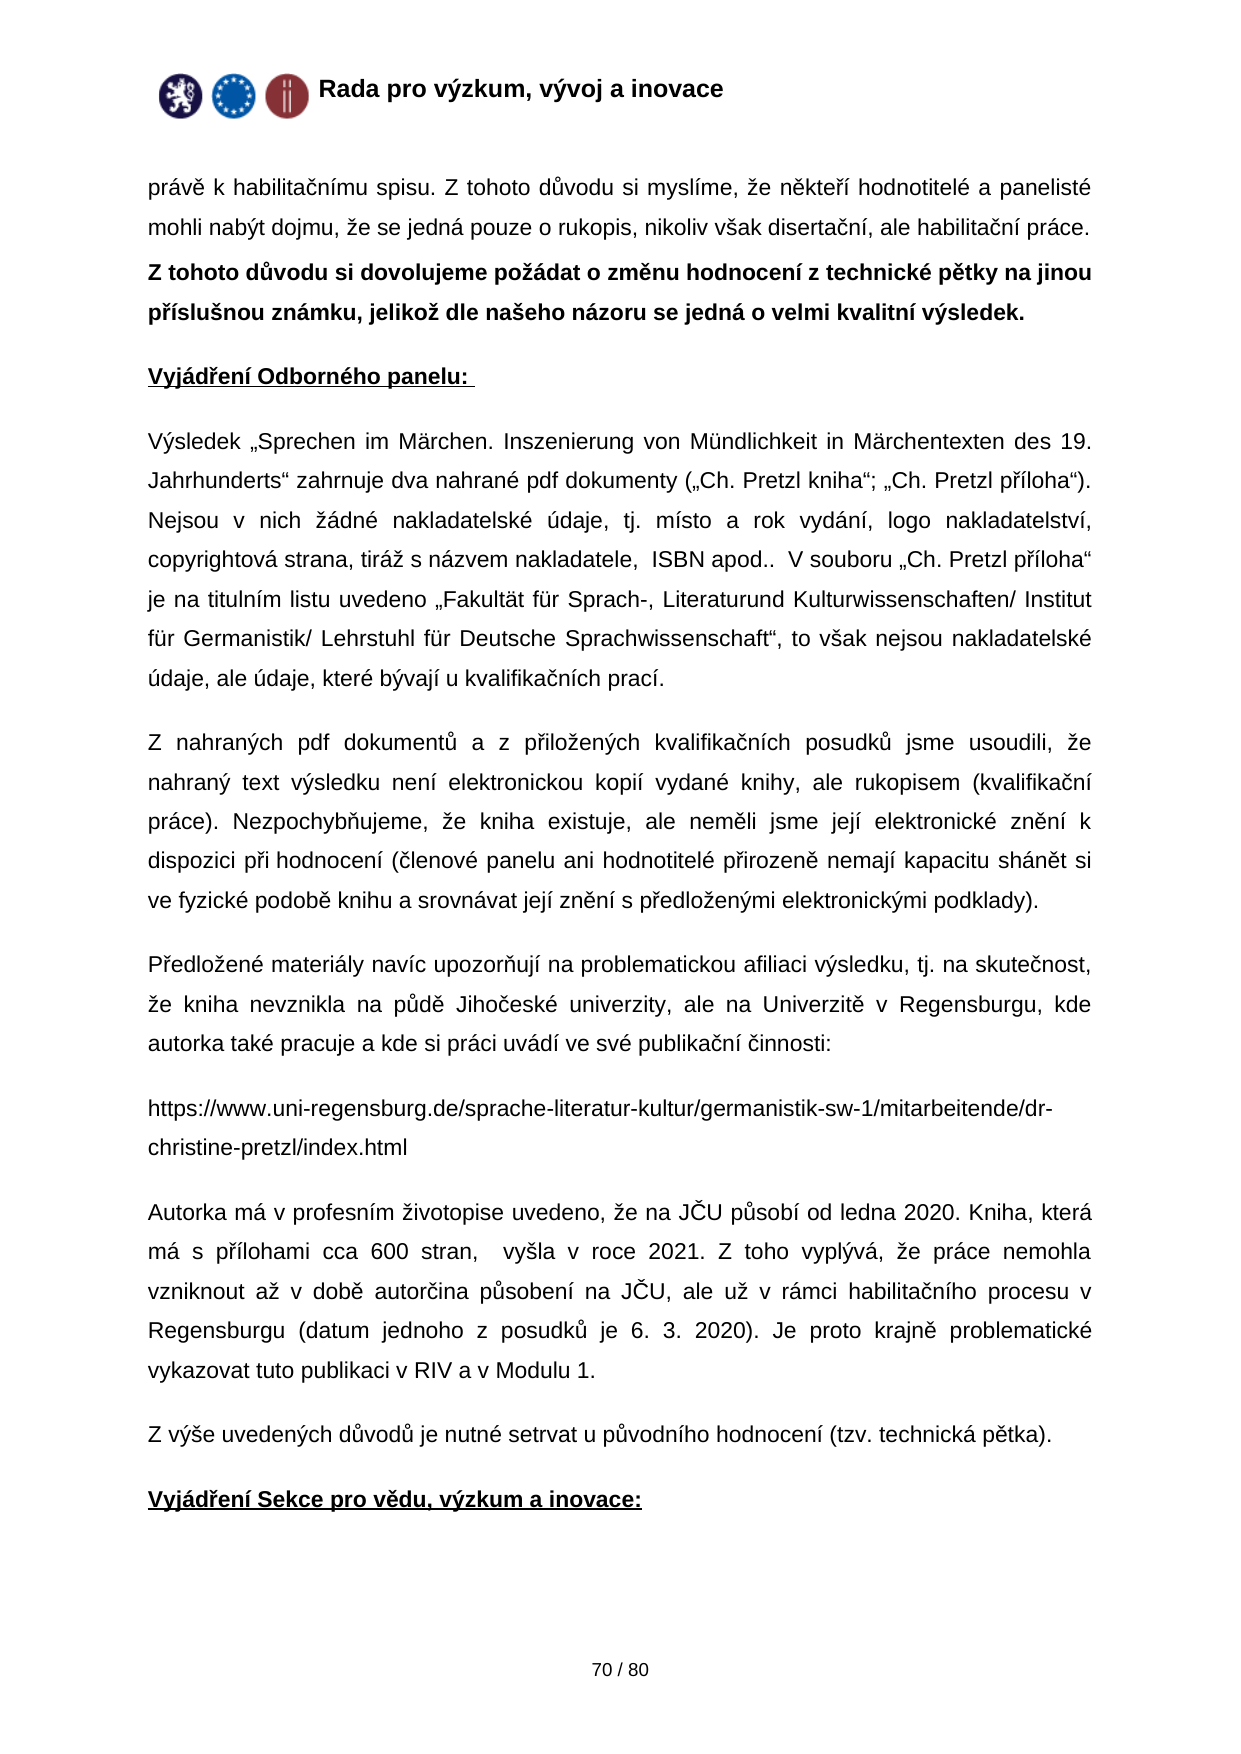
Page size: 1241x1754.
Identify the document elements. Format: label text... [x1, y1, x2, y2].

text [148, 174, 1093, 240]
text Předložené materiály navíc upozorňují na problematickou afiliaci výsledku, tj. na skutečnost, že kniha nevznikla na půdě Jihočeské univerzity, ale na Univerzitě v Regensburgu, kde autorka také pracuje a kde si práci uvádí ve své publikační činnosti: [148, 951, 1093, 1057]
text Vyjádření Sekce pro vědu, výzkum a inovace: [148, 1486, 1093, 1512]
picture [158, 73, 309, 120]
text Z tohoto důvodu si dovolujeme požádat o změnu hodnocení z technické pětky na jinou příslušnou známku, jelikož dle našeho názoru se jedná o velmi kvalitní výsledek. [148, 259, 1093, 325]
text Autorka má v profesním životopise uvedeno, že na JČU působí od ledna 2020. Kniha, která má s přílohami cca 600 stran, vyšla v roce 2021. Z toho vyplývá, že práce nemohla vzniknout až v době autorčina působení na JČU, ale už v rámci habilitačního procesu v Regensburgu (datum jednoho z posudků je 6. 3. 2020). Je proto krajně problematické vykazovat tuto publikaci v RIV a v Modulu 1. [148, 1199, 1093, 1383]
text Z nahraných pdf dokumentů a z přiložených kvalifikačních posudků jsme usoudili, že nahraný text výsledku není elektronickou kopií vydané knihy, ale rukopisem (kvalifikační práce). Nezpochybňujeme, že kniha existuje, ale neměli jsme její elektronické znění k dispozici při hodnocení (členové panelu ani hodnotitelé přirozeně nemají kapacitu shánět si ve fyzické podobě knihu a srovnávat její znění s předloženými elektronickými podklady). [148, 729, 1093, 913]
text Vyjádření Odborného panelu: [148, 363, 1093, 389]
text Výsledek „Sprechen im Märchen. Inszenierung von Mündlichkeit in Märchentexten des 19. Jahrhunderts“ zahrnuje dva nahrané pdf dokumenty („Ch. Pretzl kniha“; „Ch. Pretzl příloha“). Nejsou v nich žádné nakladatelské údaje, tj. místo a rok vydání, logo nakladatelství, copyrightová strana, tiráž s názvem nakladatele, ISBN apod.. V souboru „Ch. Pretzl příloha“ je na titulním listu uvedeno „Fakultät für Sprach-, Literaturund Kulturwissenschaften/ Institut für Germanistik/ Lehrstuhl für Deutsche Sprachwissenschaft“, to však nejsou nakladatelské údaje, ale údaje, které bývají u kvalifikačních prací. [148, 428, 1093, 691]
text https://www.uni-regensburg.de/sprache-literatur-kultur/germanistik-sw-1/mitarbeitende/dr-christine-pretzl/index.html [148, 1095, 1093, 1161]
text Z výše uvedených důvodů je nutné setrvat u původního hodnocení (tzv. technická pětka). [148, 1421, 1093, 1447]
